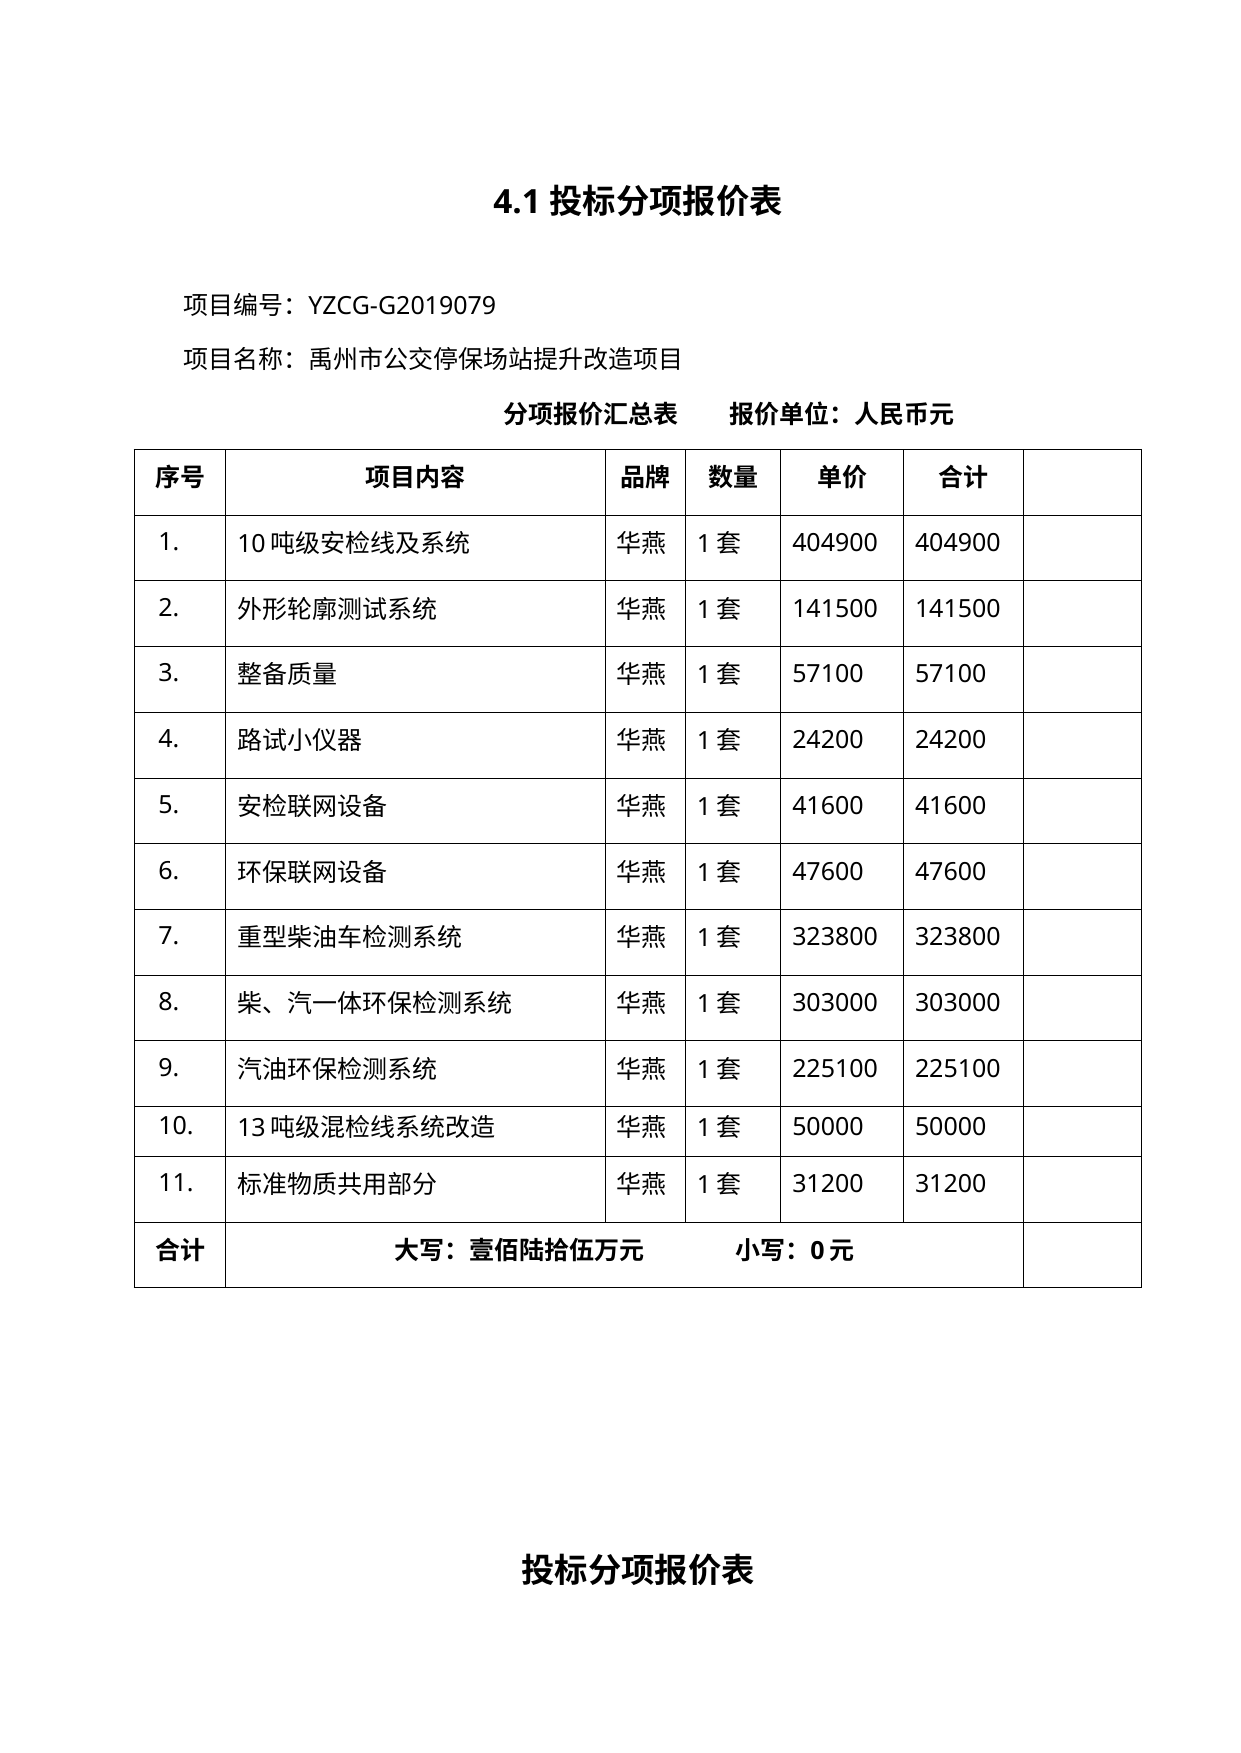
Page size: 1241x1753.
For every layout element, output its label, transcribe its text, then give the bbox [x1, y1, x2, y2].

table_cell [1024, 1223, 1141, 1287]
table_cell 大写：壹佰陆拾伍万元 小写：1650000元 [226, 1223, 1023, 1287]
table_header 序号 [135, 450, 225, 514]
table_cell 华燕 [606, 713, 685, 777]
table_cell 1套 [686, 779, 780, 843]
table_cell 1套 [686, 910, 780, 974]
table_cell 31200 [781, 1157, 903, 1222]
table_header 合计 [904, 450, 1023, 514]
table_cell [135, 844, 225, 909]
table_cell 50000 [904, 1107, 1023, 1156]
table_cell 1套 [686, 647, 780, 712]
table_cell 华燕 [606, 516, 685, 580]
table_cell [1024, 1157, 1141, 1222]
table_cell 华燕 [606, 1041, 685, 1106]
table_cell [135, 1041, 225, 1106]
table_cell 华燕 [606, 1107, 685, 1156]
table_header 数量 [686, 450, 780, 514]
table_cell 华燕 [606, 844, 685, 909]
text 4.1 投标分项报价表 [183, 175, 1092, 223]
table_cell 10吨级安检线及系统 [226, 516, 605, 580]
table_cell [135, 1157, 225, 1222]
table_cell 重型柴油车检测系统 [226, 910, 605, 974]
table_cell 141500 [904, 581, 1023, 646]
table_cell 1套 [686, 516, 780, 580]
table_cell 24200 [904, 713, 1023, 777]
table_cell 1套 [686, 1157, 780, 1222]
table_cell [135, 910, 225, 974]
table_cell [1024, 1041, 1141, 1106]
table_cell 47600 [904, 844, 1023, 909]
table_cell [1024, 516, 1141, 580]
text 项目编号：YZCG-G2019079 [183, 286, 1092, 322]
table_cell 柴、汽一体环保检测系统 [226, 976, 605, 1040]
table_cell 47600 [781, 844, 903, 909]
table_header 品牌 [606, 450, 685, 514]
table_cell [1024, 647, 1141, 712]
table_cell 环保联网设备 [226, 844, 605, 909]
table_cell [135, 1107, 225, 1156]
table_cell 57100 [904, 647, 1023, 712]
table_cell 41600 [904, 779, 1023, 843]
table_cell 57100 [781, 647, 903, 712]
table_cell 1套 [686, 1107, 780, 1156]
table_cell 整备质量 [226, 647, 605, 712]
table_cell 1套 [686, 976, 780, 1040]
table_cell 404900 [904, 516, 1023, 580]
table_cell 225100 [781, 1041, 903, 1106]
table_cell 31200 [904, 1157, 1023, 1222]
table_cell 路试小仪器 [226, 713, 605, 777]
table_cell 50000 [781, 1107, 903, 1156]
table_header 单价 [781, 450, 903, 514]
table_cell 华燕 [606, 779, 685, 843]
table_cell 323800 [781, 910, 903, 974]
text 项目名称：禹州市公交停保场站提升改造项目 [183, 340, 1092, 376]
table_cell [1024, 910, 1141, 974]
table_cell [1024, 713, 1141, 777]
table_cell 404900 [781, 516, 903, 580]
table_cell 1套 [686, 1041, 780, 1106]
table_cell [135, 516, 225, 580]
table_cell 外形轮廓测试系统 [226, 581, 605, 646]
table_cell 1套 [686, 581, 780, 646]
table_cell 323800 [904, 910, 1023, 974]
table_cell [135, 647, 225, 712]
table_cell 华燕 [606, 910, 685, 974]
table_cell [135, 713, 225, 777]
text 投标分项报价表 [183, 1543, 1092, 1592]
table_cell [135, 779, 225, 843]
table_cell 24200 [781, 713, 903, 777]
table_cell 1套 [686, 844, 780, 909]
table_header [1024, 450, 1141, 514]
table_cell 303000 [781, 976, 903, 1040]
table_cell 标准物质共用部分 [226, 1157, 605, 1222]
table_cell 华燕 [606, 976, 685, 1040]
table_cell 华燕 [606, 581, 685, 646]
table_cell 303000 [904, 976, 1023, 1040]
table_header 项目内容 [226, 450, 605, 514]
table_cell [135, 976, 225, 1040]
table_cell [1024, 844, 1141, 909]
table_cell 合计 [135, 1223, 225, 1287]
table_cell [1024, 581, 1141, 646]
table_cell 汽油环保检测系统 [226, 1041, 605, 1106]
table_cell 安检联网设备 [226, 779, 605, 843]
table_cell 141500 [781, 581, 903, 646]
table_cell 225100 [904, 1041, 1023, 1106]
table_cell 华燕 [606, 1157, 685, 1222]
table_cell 华燕 [606, 647, 685, 712]
table_cell 1套 [686, 713, 780, 777]
text 分项报价汇总表 报价单位：人民币元 [183, 394, 1092, 431]
table_cell [1024, 976, 1141, 1040]
table_cell 41600 [781, 779, 903, 843]
table_cell [1024, 1107, 1141, 1156]
table_cell 13吨级混检线系统改造 [226, 1107, 605, 1156]
table_cell [135, 581, 225, 646]
table_cell [1024, 779, 1141, 843]
